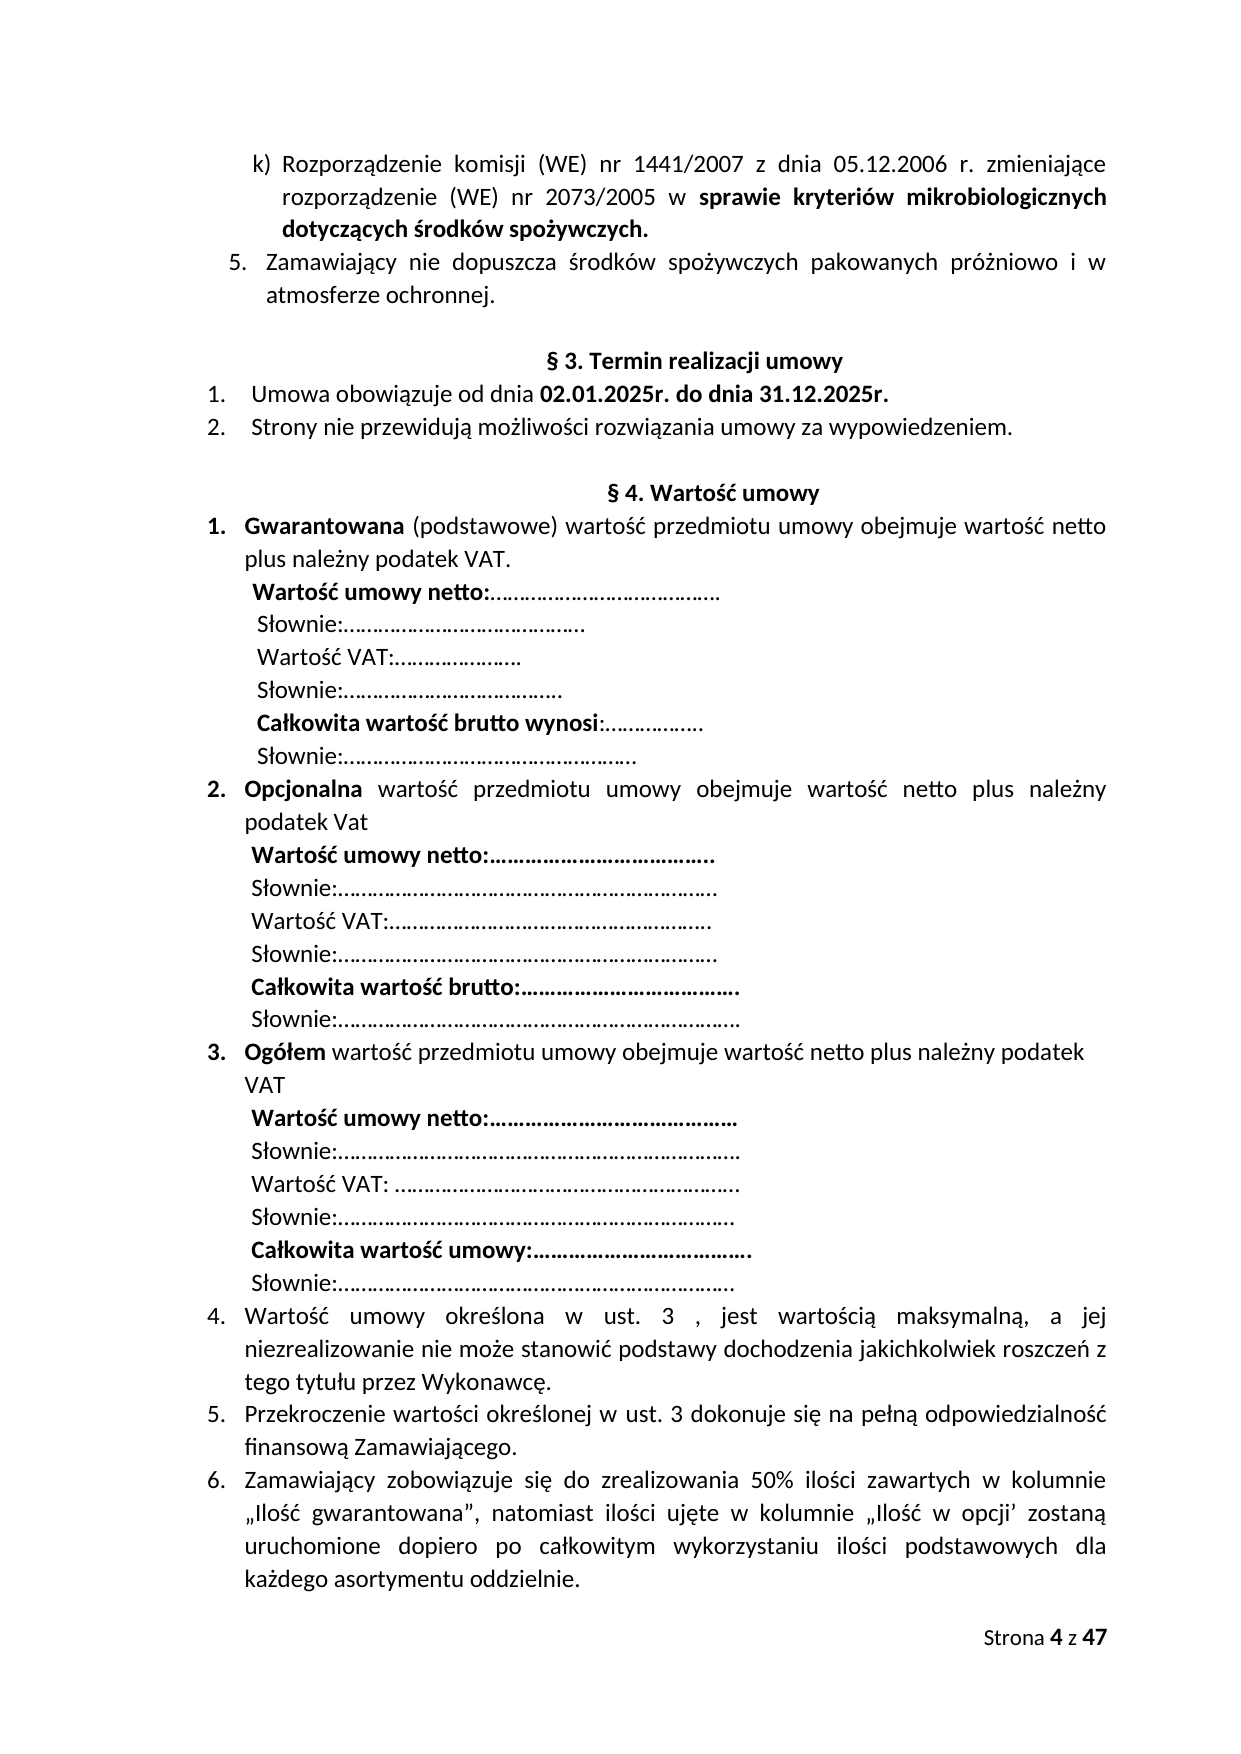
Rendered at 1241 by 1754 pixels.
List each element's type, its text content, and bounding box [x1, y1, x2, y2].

list Słownie:………………………………………………………… [251, 872, 1107, 902]
list Wartość umowy netto:…………………………………… [251, 1102, 1107, 1133]
list § 4. Wartość umowy [319, 477, 1107, 507]
list Rozporządzenie komisji (WE) nr 1441/2007 z dnia 05.12.2006 r. zmieniające rozporządzenie (WE) nr 2073/2005 w sprawie kryteriów mikrobiologicznych dotyczących środków spożywczych. [252, 148, 1107, 244]
list Opcjonalna wartość przedmiotu umowy obejmuje wartość netto plus należny podatek Vat [207, 773, 1107, 837]
list Słownie:………………………………………………………… [251, 938, 1107, 968]
list § 3. Termin realizacji umowy [282, 345, 1107, 376]
list Słownie:…………………………………………………………… [251, 1267, 1107, 1297]
list Słownie:……………………………………………………………. [251, 1003, 1107, 1034]
list Słownie:…………………………………………………………… [251, 1201, 1107, 1232]
list Zamawiający nie dopuszcza środków spożywczych pakowanych próżniowo i w atmosferze ochronnej. [228, 246, 1107, 310]
text Słownie:…………………………………………… [251, 740, 1107, 771]
list Całkowita wartość brutto:………………………………. [251, 971, 1107, 1001]
list Wartość VAT:……………………………………………….. [251, 905, 1107, 935]
list Wartość umowy netto:……………………………….. [251, 839, 1107, 869]
text Całkowita wartość brutto wynosi:…………….. [251, 707, 1107, 738]
list Ogółem wartość przedmiotu umowy obejmuje wartość netto plus należny podatek VAT [207, 1036, 1107, 1100]
text Słownie:…………………………………… [251, 608, 1107, 639]
list Wartość VAT: …………………………………………………… [251, 1168, 1107, 1199]
list Strony nie przewidują możliwości rozwiązania umowy za wypowiedzeniem. [207, 411, 1107, 442]
list Słownie:……………………………………………………………. [251, 1135, 1107, 1166]
list Umowa obowiązuje od dnia 02.01.2025r. do dnia 31.12.2025r. [207, 378, 1107, 409]
list Zamawiający zobowiązuje się do zrealizowania 50% ilości zawartych w kolumnie „Ilość gwarantowana”, natomiast ilości ujęte w kolumnie „Ilość w opcji’ zostaną uruchomione dopiero po całkowitym wykorzystaniu ilości podstawowych dla każdego asortymentu oddzielnie. [207, 1464, 1107, 1594]
list Przekroczenie wartości określonej w ust. 3 dokonuje się na pełną odpowiedzialność finansową Zamawiającego. [207, 1398, 1107, 1462]
text Wartość VAT:…………………. [251, 641, 1107, 672]
text Wartość umowy netto:…………………………………. [207, 576, 1107, 606]
list Gwarantowana (podstawowe) wartość przedmiotu umowy obejmuje wartość netto plus należny podatek VAT. [207, 510, 1107, 573]
list Wartość umowy określona w ust. 3 , jest wartością maksymalną, a jej niezrealizowanie nie może stanowić podstawy dochodzenia jakichkolwiek roszczeń z tego tytułu przez Wykonawcę. [207, 1300, 1107, 1396]
text Słownie:……………………………….. [251, 674, 1107, 705]
list Całkowita wartość umowy:………………………………. [251, 1234, 1107, 1264]
